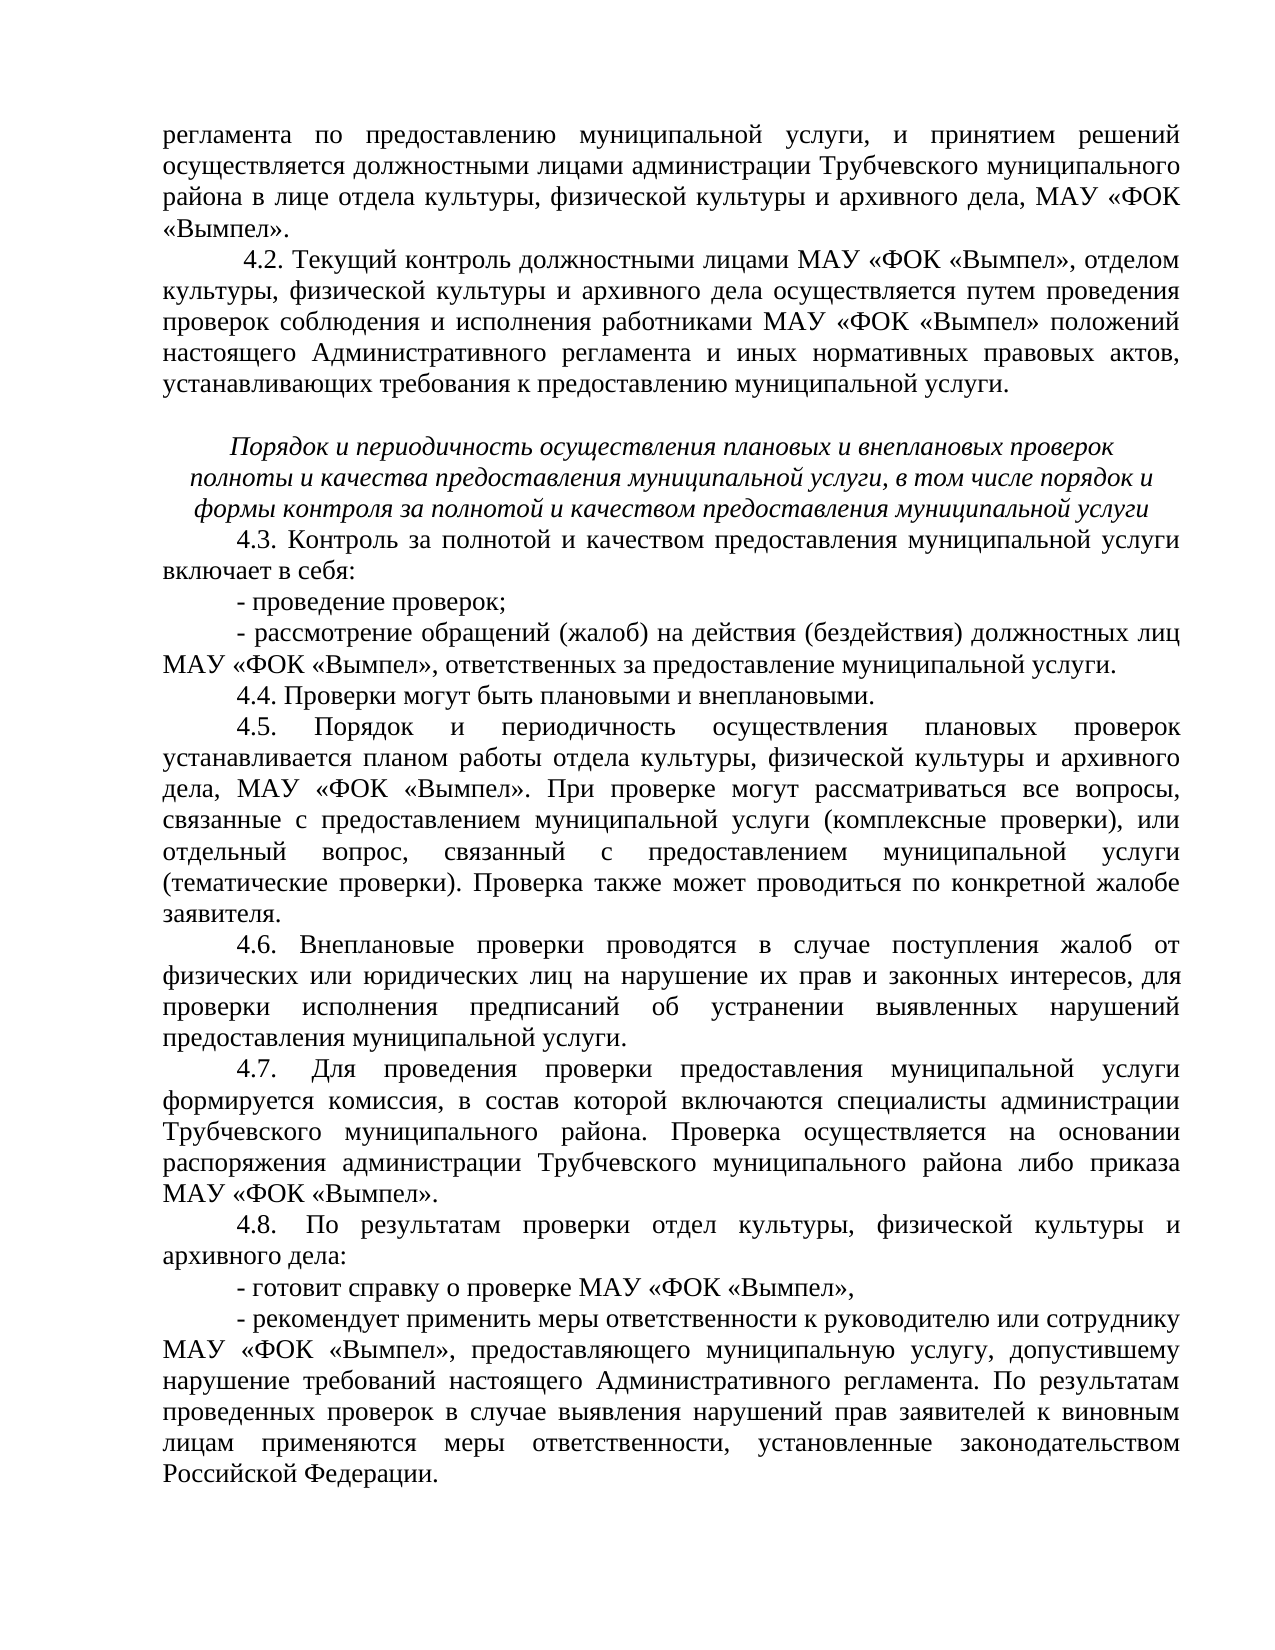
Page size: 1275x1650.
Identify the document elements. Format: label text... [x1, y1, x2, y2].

text 4.3. Контроль за полнотой и качеством предоставления муниципальной услуги включает в себя: [162, 523, 1181, 585]
text 4.6. Внеплановые проверки проводятся в случае поступления жалоб от физических или юридических лиц на нарушение их прав и законных интересов, для проверки исполнения предписаний об устранении выявленных нарушений предоставления муниципальной услуги. [162, 928, 1181, 1053]
text - готовит справку о проверке МАУ «ФОК «Вымпел», [162, 1271, 1181, 1302]
text - рассмотрение обращений (жалоб) на действия (бездействия) должностных лиц МАУ «ФОК «Вымпел», ответственных за предоставление муниципальной услуги. [162, 617, 1181, 679]
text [162, 118, 1181, 243]
text 4.8. По результатам проверки отдел культуры, физической культуры и архивного дела: [162, 1208, 1181, 1271]
text - рекомендует применить меры ответственности к руководителю или сотруднику МАУ «ФОК «Вымпел», предоставляющего муниципальную услугу, допустившему нарушение требований настоящего Административного регламента. По результатам проведенных проверок в случае выявления нарушений прав заявителей к виновным лицам применяются меры ответственности, установленные законодательством Российской Федерации. [162, 1302, 1181, 1489]
text 4.4. Проверки могут быть плановыми и внеплановыми. [162, 679, 1181, 710]
text полноты и качества предоставления муниципальной услуги, в том числе порядок и формы контроля за полнотой и качеством предоставления муниципальной услуги [162, 461, 1181, 523]
text 4.5. Порядок и периодичность осуществления плановых проверок устанавливается планом работы отдела культуры, физической культуры и архивного дела, МАУ «ФОК «Вымпел». При проверке могут рассматриваться все вопросы, связанные с предоставлением муниципальной услуги (комплексные проверки), или отдельный вопрос, связанный с предоставлением муниципальной услуги (тематические проверки). Проверка также может проводиться по конкретной жалобе заявителя. [162, 710, 1181, 928]
text 4.7. Для проведения проверки предоставления муниципальной услуги формируется комиссия, в состав которой включаются специалисты администрации Трубчевского муниципального района. Проверка осуществляется на основании распоряжения администрации Трубчевского муниципального района либо приказа МАУ «ФОК «Вымпел». [162, 1053, 1181, 1208]
text Порядок и периодичность осуществления плановых и внеплановых проверок [162, 430, 1181, 461]
text 4.2. Текущий контроль должностными лицами МАУ «ФОК «Вымпел», отделом культуры, физической культуры и архивного дела осуществляется путем проведения проверок соблюдения и исполнения работниками МАУ «ФОК «Вымпел» положений настоящего Административного регламента и иных нормативных правовых актов, устанавливающих требования к предоставлению муниципальной услуги. [162, 243, 1181, 398]
text - проведение проверок; [162, 585, 1181, 617]
